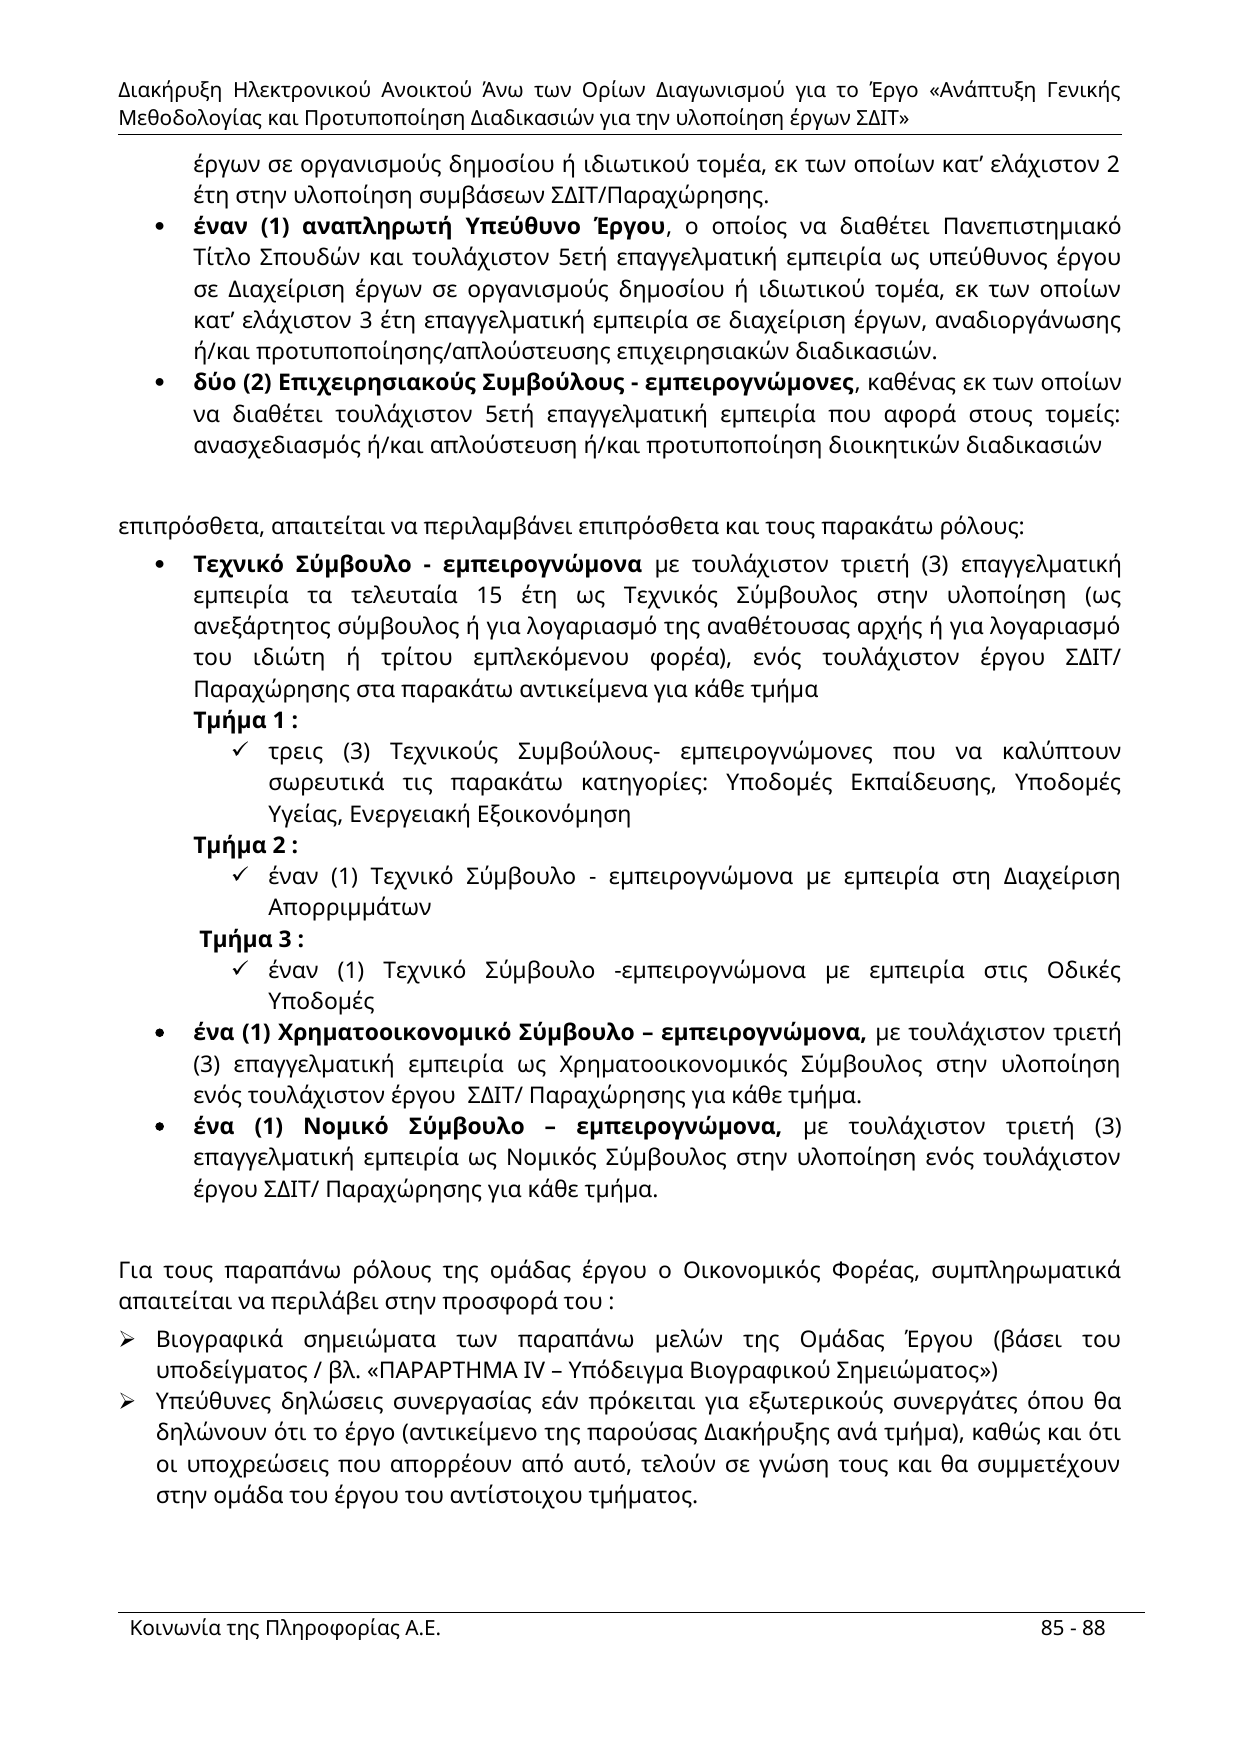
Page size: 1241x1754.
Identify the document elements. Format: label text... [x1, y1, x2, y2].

list Τμήμα 1 : [193, 704, 1122, 735]
text επιπρόσθετα, απαιτείται να περιλαμβάνει επιπρόσθετα και τους παρακάτω ρόλους: [118, 510, 1122, 541]
list έναν (1) Τεχνικό Σύμβουλο - εμπειρογνώμονα με εμπειρία στη Διαχείριση Απορριμμάτων [231, 860, 1122, 922]
list δύο (2) Επιχειρησιακούς Συμβούλους - εμπειρογνώμονες, καθένας εκ των οποίων να διαθέτει τουλάχιστον 5ετή επαγγελματική εμπειρία που αφορά στους τομείς: ανασχεδιασμός ή/και απλούστευση ή/και προτυποποίηση διοικητικών διαδικασιών [156, 366, 1122, 460]
text Για τους παραπάνω ρόλους της ομάδας έργου ο Οικονομικός Φορέας, συμπληρωματικά απαιτείται να περιλάβει στην προσφορά του : [118, 1254, 1122, 1316]
list ένα (1) Χρηματοοικονομικό Σύμβουλο – εμπειρογνώμονα, με τουλάχιστον τριετή (3) επαγγελματική εμπειρία ως Χρηματοοικονομικός Σύμβουλος στην υλοποίηση ενός τουλάχιστον έργου ΣΔΙΤ/ Παραχώρησης για κάθε τμήμα. [156, 1016, 1122, 1110]
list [156, 147, 1122, 210]
list Τμήμα 3 : [193, 922, 1122, 954]
list έναν (1) Τεχνικό Σύμβουλο -εμπειρογνώμονα με εμπειρία στις Οδικές Υποδομές [231, 954, 1122, 1016]
list τρεις (3) Τεχνικούς Συμβούλους- εμπειρογνώμονες που να καλύπτουν σωρευτικά τις παρακάτω κατηγορίες: Υποδομές Εκπαίδευσης, Υποδομές Υγείας, Ενεργειακή Εξοικονόμηση [231, 735, 1122, 829]
list Τεχνικό Σύμβουλο - εμπειρογνώμονα με τουλάχιστον τριετή (3) επαγγελματική εμπειρία τα τελευταία 15 έτη ως Τεχνικός Σύμβουλος στην υλοποίηση (ως ανεξάρτητος σύμβουλος ή για λογαριασμό της αναθέτουσας αρχής ή για λογαριασμό του ιδιώτη ή τρίτου εμπλεκόμενου φορέα), ενός τουλάχιστον έργου ΣΔΙΤ/ Παραχώρησης στα παρακάτω αντικείμενα για κάθε τμήμα [156, 547, 1122, 704]
list Βιογραφικά σημειώματα των παραπάνω μελών της Ομάδας Έργου (βάσει του υποδείγματος / βλ. «ΠΑΡΑΡΤΗΜΑ ΙV – Υπόδειγμα Βιογραφικού Σημειώματος») [118, 1322, 1122, 1385]
list Υπεύθυνες δηλώσεις συνεργασίας εάν πρόκειται για εξωτερικούς συνεργάτες όπου θα δηλώνουν ότι το έργο (αντικείμενο της παρούσας Διακήρυξης ανά τμήμα), καθώς και ότι οι υποχρεώσεις που απορρέουν από αυτό, τελούν σε γνώση τους και θα συμμετέχουν στην ομάδα του έργου του αντίστοιχου τμήματος. [118, 1385, 1122, 1510]
list Τμήμα 2 : [193, 829, 1122, 860]
list έναν (1) αναπληρωτή Υπεύθυνο Έργου, ο οποίος να διαθέτει Πανεπιστημιακό Τίτλο Σπουδών και τουλάχιστον 5ετή επαγγελματική εμπειρία ως υπεύθυνος έργου σε Διαχείριση έργων σε οργανισμούς δημοσίου ή ιδιωτικού τομέα, εκ των οποίων κατ’ ελάχιστον 3 έτη επαγγελματική εμπειρία σε διαχείριση έργων, αναδιοργάνωσης ή/και προτυποποίησης/απλούστευσης επιχειρησιακών διαδικασιών. [156, 210, 1122, 366]
list ένα (1) Νομικό Σύμβουλο – εμπειρογνώμονα, με τουλάχιστον τριετή (3) επαγγελματική εμπειρία ως Νομικός Σύμβουλος στην υλοποίηση ενός τουλάχιστον έργου ΣΔΙΤ/ Παραχώρησης για κάθε τμήμα. [156, 1110, 1122, 1204]
